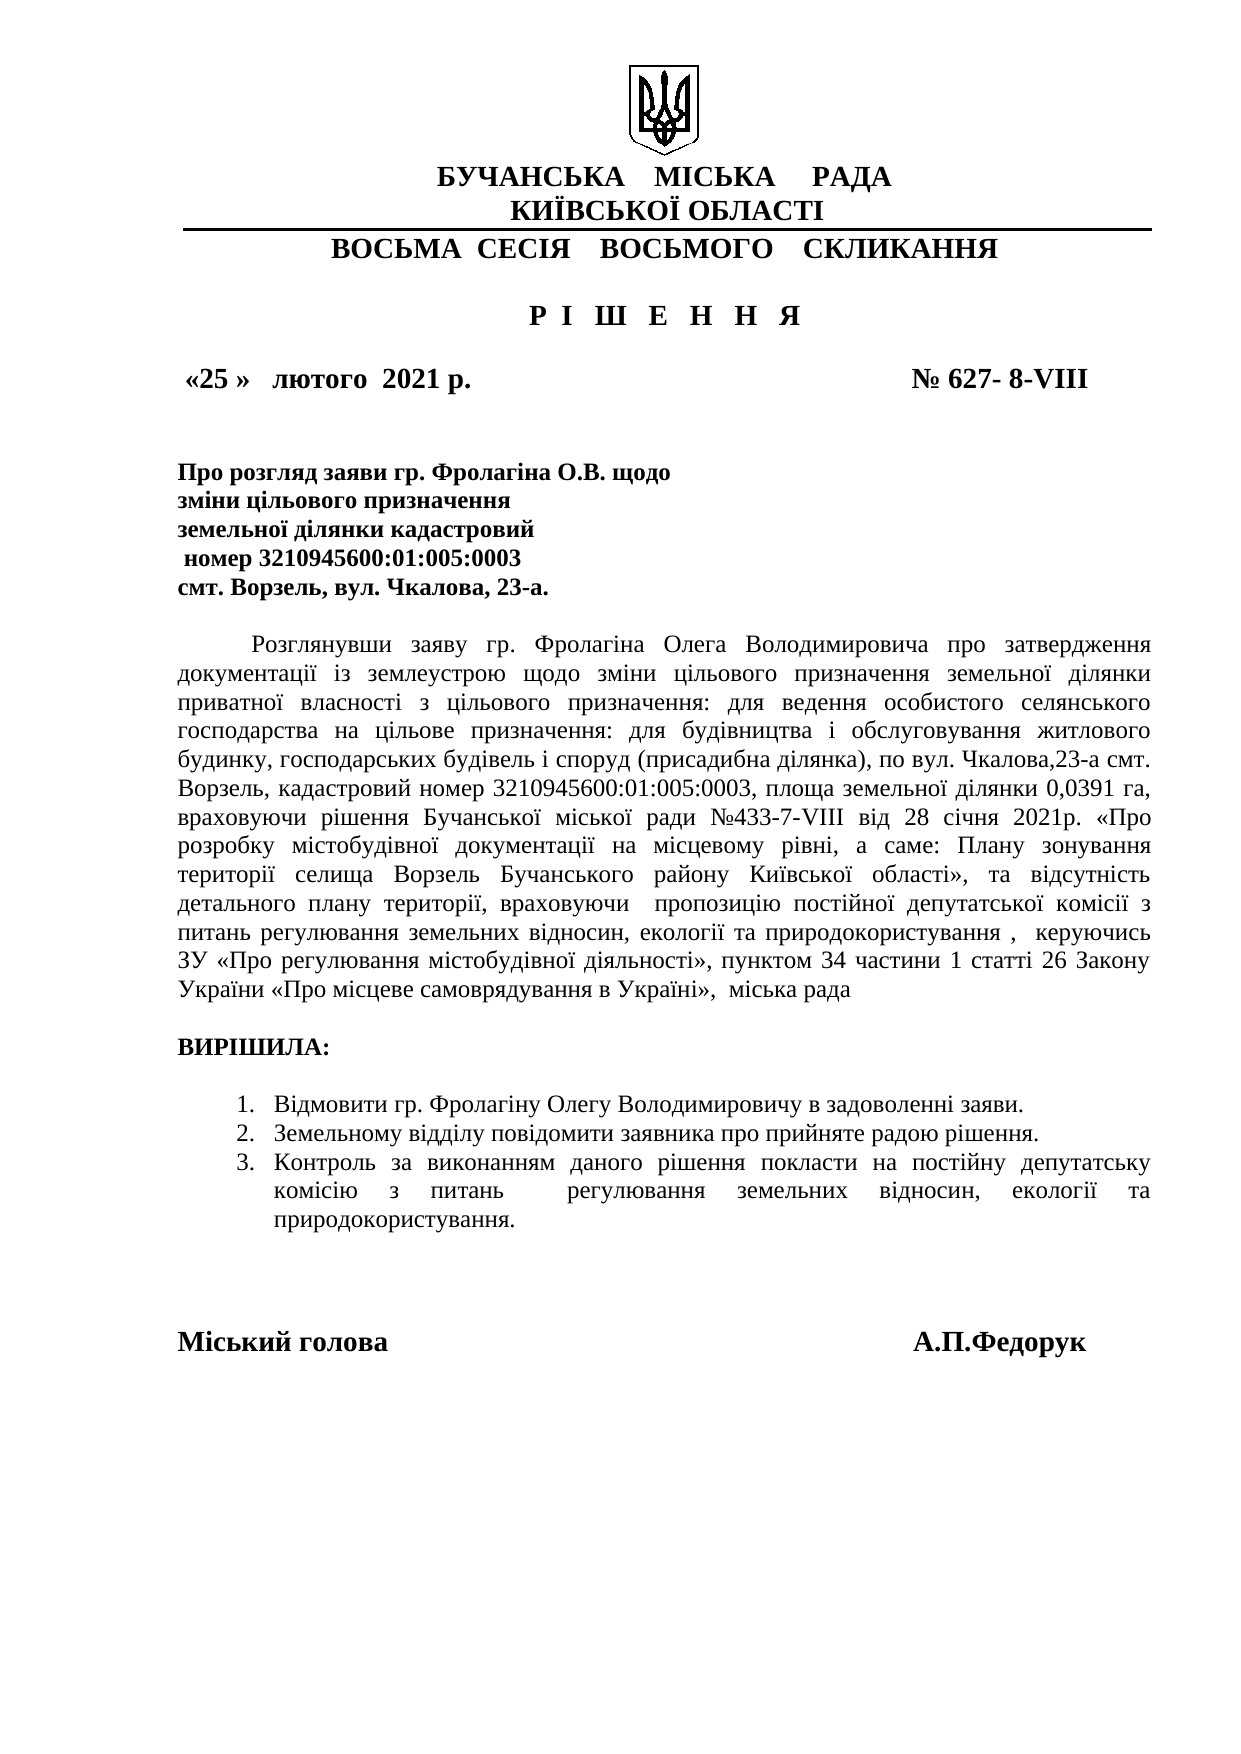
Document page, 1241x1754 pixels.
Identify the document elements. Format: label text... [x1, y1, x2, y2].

text Міський голова А.П.Федорук [177, 1324, 1152, 1357]
text номер 3210945600:01:005:0003 [177, 543, 1152, 572]
text Р І Ш Е Н Н Я [177, 298, 1152, 332]
list Земельному відділу повідомити заявника про прийняте радою рішення. [236, 1118, 1152, 1147]
list Відмовити гр. Фролагіну Олегу Володимировичу в задоволенні заяви. [236, 1089, 1152, 1118]
text КИЇВСЬКОЇ ОБЛАСТІ [183, 193, 1152, 228]
text ВОСЬМА СЕСІЯ ВОСЬМОГО СКЛИКАННЯ [177, 231, 1152, 265]
text БУЧАНСЬКА МІСЬКА РАДА [177, 159, 1152, 193]
text Розглянувши заяву гр. Фролагіна Олега Володимировича про затвердження документації із землеустрою щодо зміни цільового призначення земельної ділянки приватної власності з цільового призначення: для ведення особистого селянського господарства на цільове призначення: для будівництва і обслуговування житлового будинку, господарських будівель і споруд (присадибна ділянка), по вул. Чкалова,23-а смт. Ворзель, кадастровий номер 3210945600:01:005:0003, площа земельної ділянки 0,0391 га, враховуючи рішення Бучанської міської ради №433-7-VIII від 28 січня 2021р. «Про розробку містобудівної документації на місцевому рівні, а саме: Плану зонування території селища Ворзель Бучанського району Київської області», та відсутність детального плану території, враховуючи пропозицію постійної депутатської комісії з питань регулювання земельних відносин, екології та природокористування , керуючись ЗУ «Про регулювання містобудівної діяльності», пунктом 34 частини 1 статті 26 Закону України «Про місцеве самоврядування в Україні», міська рада [177, 629, 1152, 1003]
text земельної ділянки кадастровий [177, 514, 1152, 543]
list Контроль за виконанням даного рішення покласти на постійну депутатську комісію з питань регулювання земельних відносин, екології та природокористування. [236, 1147, 1152, 1233]
text ВИРІШИЛА: [177, 1032, 1152, 1060]
text зміни цільового призначення [177, 485, 1152, 514]
text Про розгляд заяви гр. Фролагіна О.В. щодо [177, 457, 1152, 485]
text смт. Ворзель, вул. Чкалова, 23-а. [177, 572, 1152, 600]
text «25 » лютого 2021 р. № 627- 8-VIIІ [177, 361, 1152, 394]
